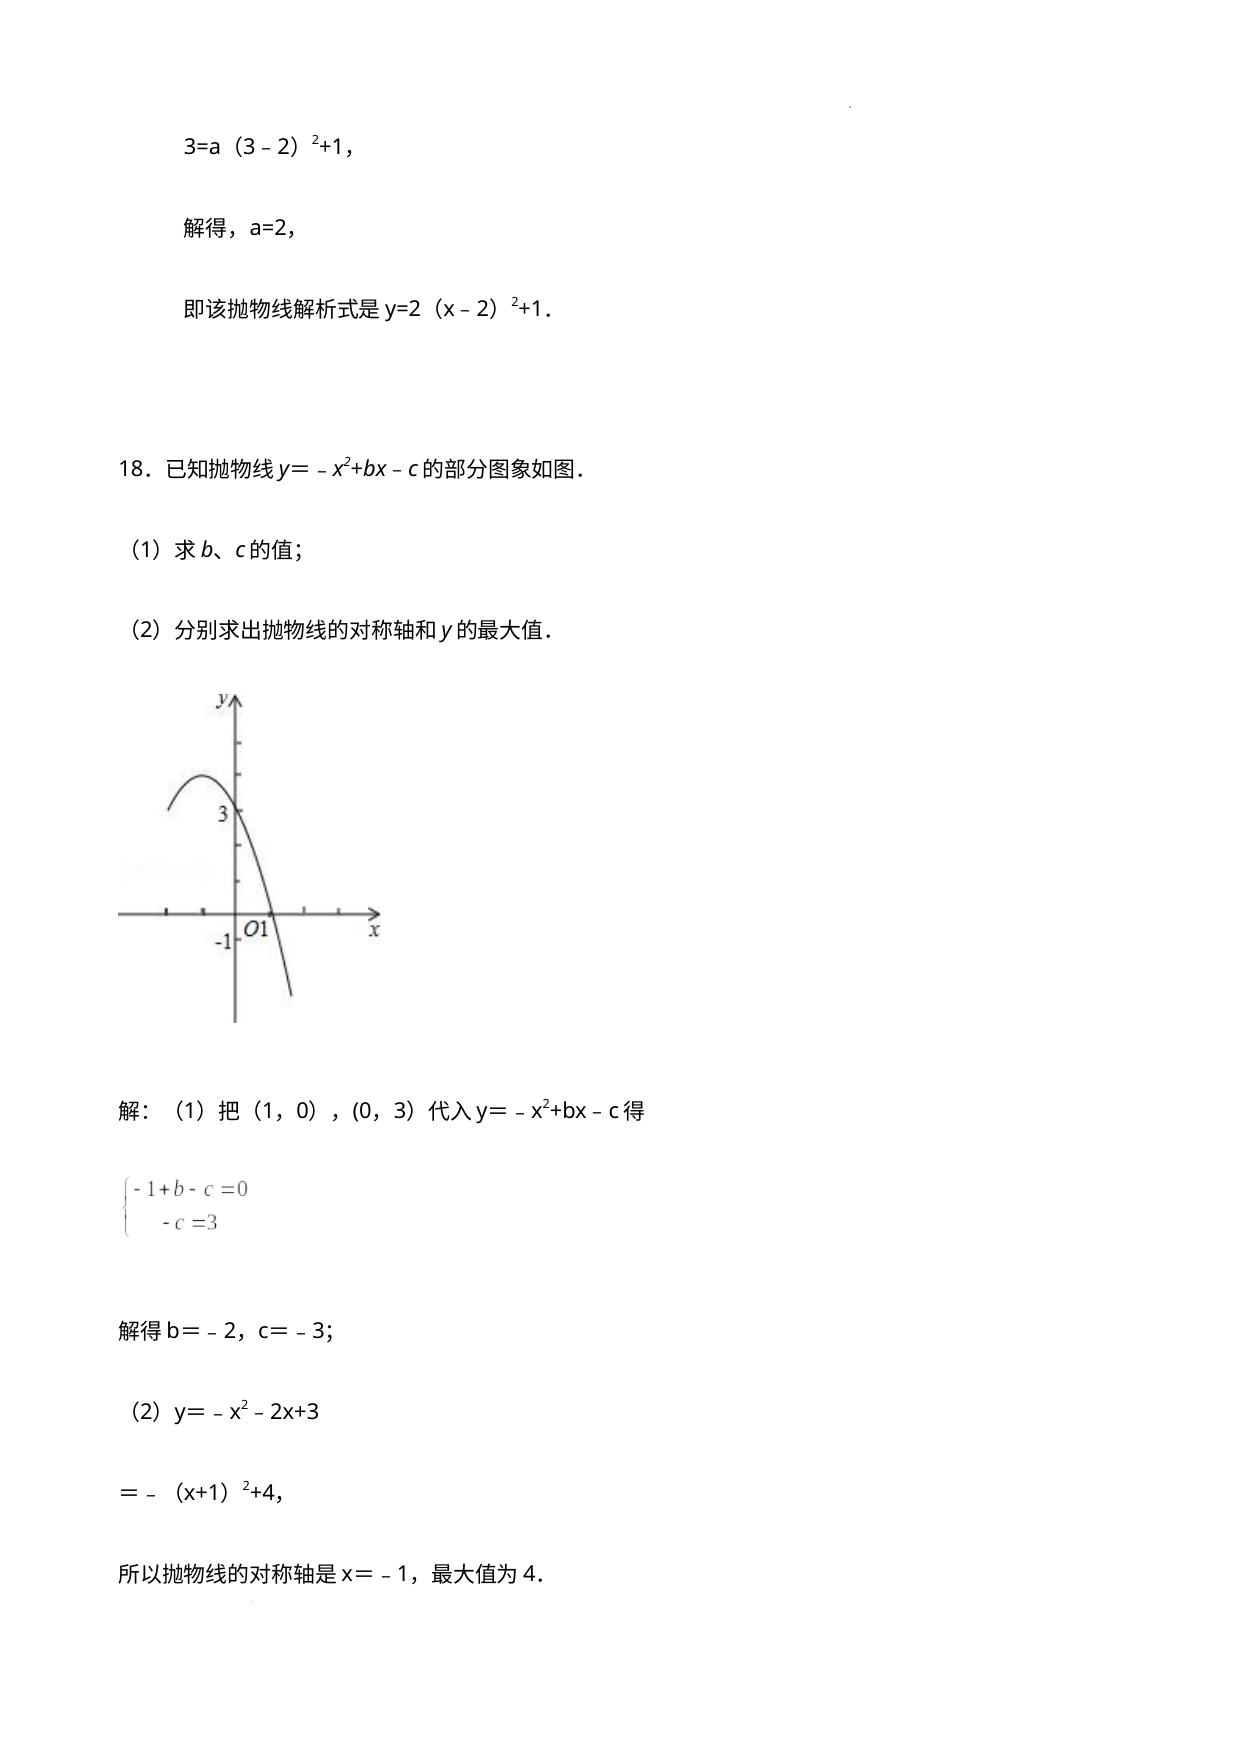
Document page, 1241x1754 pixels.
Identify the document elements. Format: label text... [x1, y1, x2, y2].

text 解得，a=2， [118, 210, 1122, 243]
text （2）y＝﹣x2﹣2x+3 [118, 1395, 1122, 1427]
text 解：（1）把（1，0），(0，3）代入y＝﹣x2+bx﹣c得 [118, 1093, 1122, 1126]
text 3=a（3﹣2）2+1， [118, 129, 1122, 162]
text 18．已知抛物线y＝﹣x2+bx﹣c的部分图象如图． [118, 451, 1122, 484]
text 所以抛物线的对称轴是x＝﹣1，最大值为4． [118, 1557, 1122, 1589]
text ＝﹣（x+1）2+4， [118, 1476, 1122, 1508]
text （1）求b、c的值； [118, 532, 1122, 565]
text （2）分别求出抛物线的对称轴和y的最大值． [118, 613, 1122, 646]
text 解得b＝﹣2，c＝﹣3； [118, 1314, 1122, 1346]
picture [118, 694, 381, 1023]
text 即该抛物线解析式是y=2（x﹣2）2+1． [118, 291, 1122, 324]
